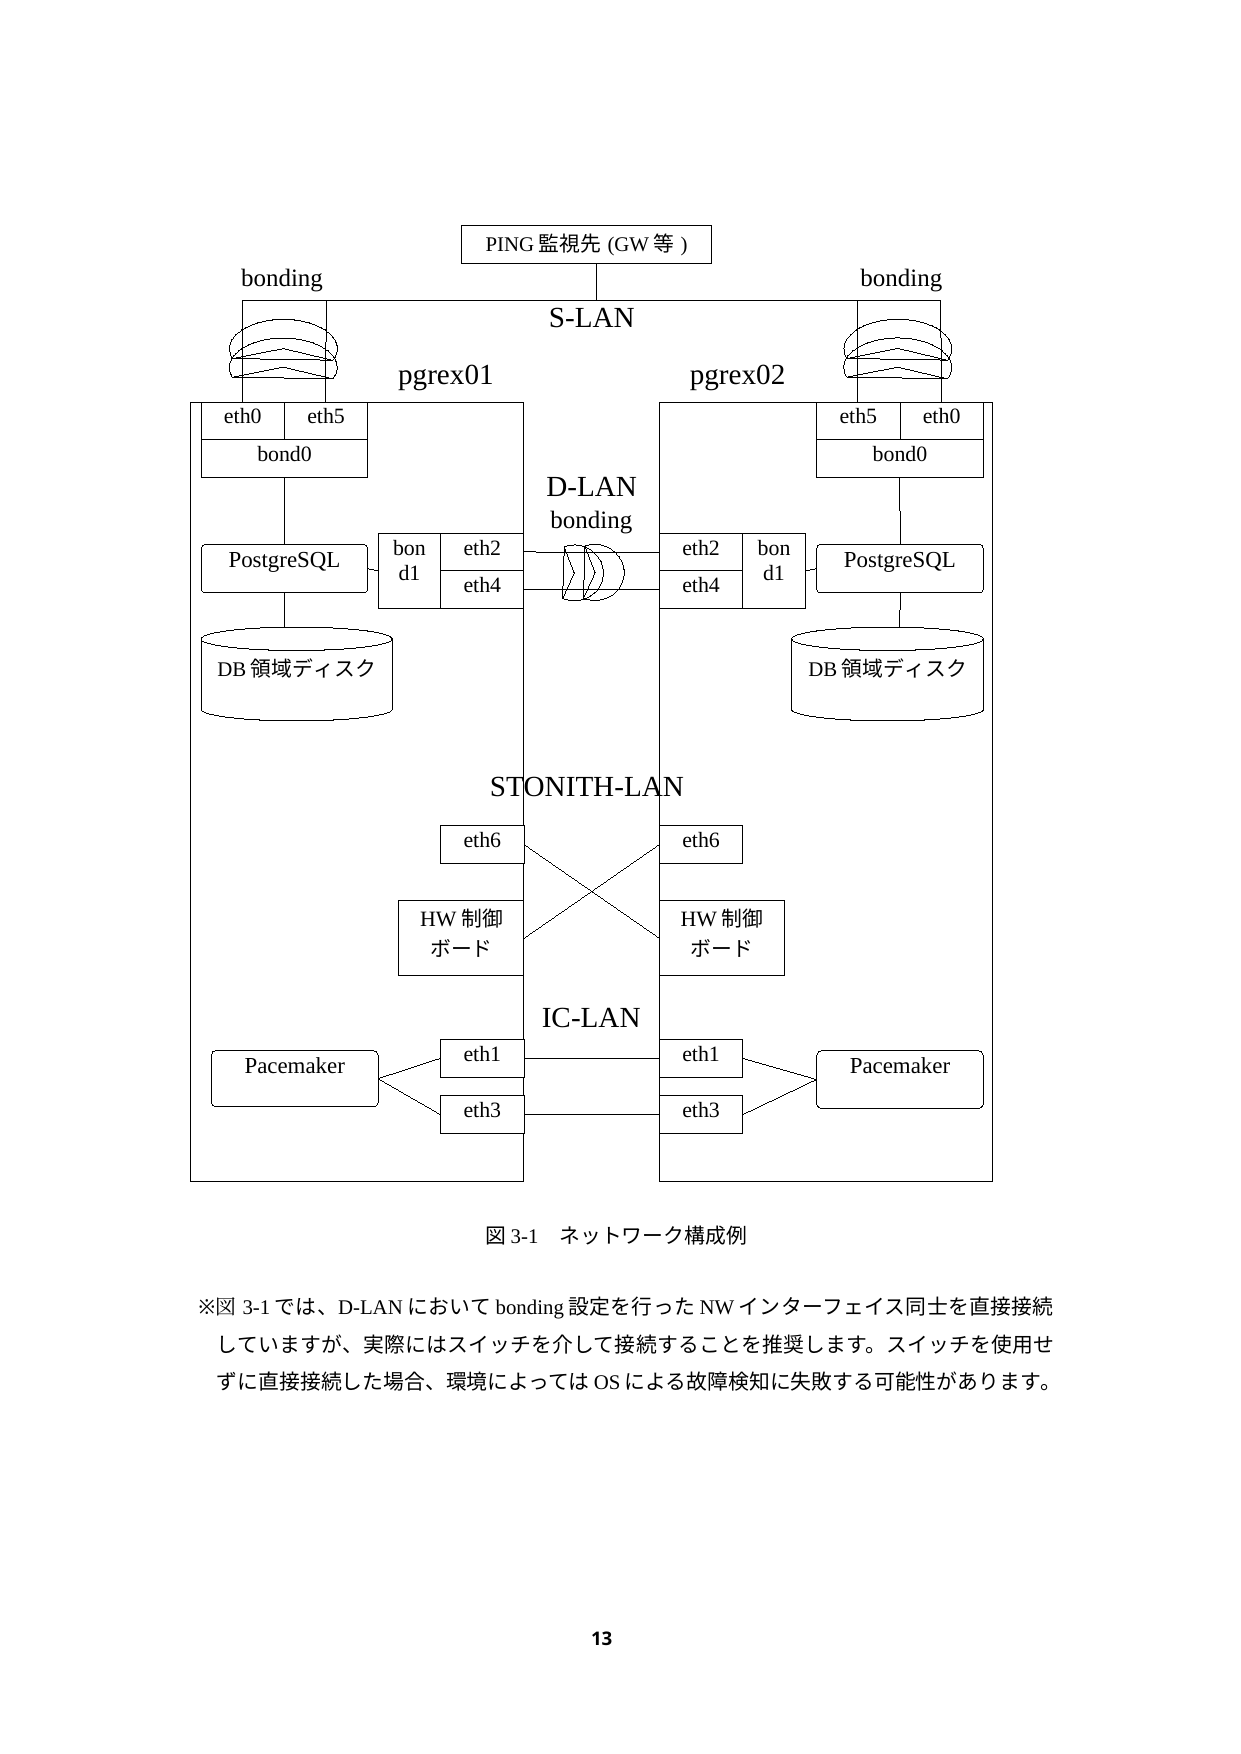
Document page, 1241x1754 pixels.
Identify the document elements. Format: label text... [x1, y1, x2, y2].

text ※図 3-1では、D-LANにおいてbonding設定を行ったNWインターフェイス同士を直接接続していますが、実際にはスイッチを介して接続することを推奨します。スイッチを使用せずに直接接続した場合、環境によってはOSによる故障検知に失敗する可能性があります。 [198, 1287, 1054, 1399]
text 図 3-1 ネットワーク構成例 [177, 1219, 1054, 1249]
